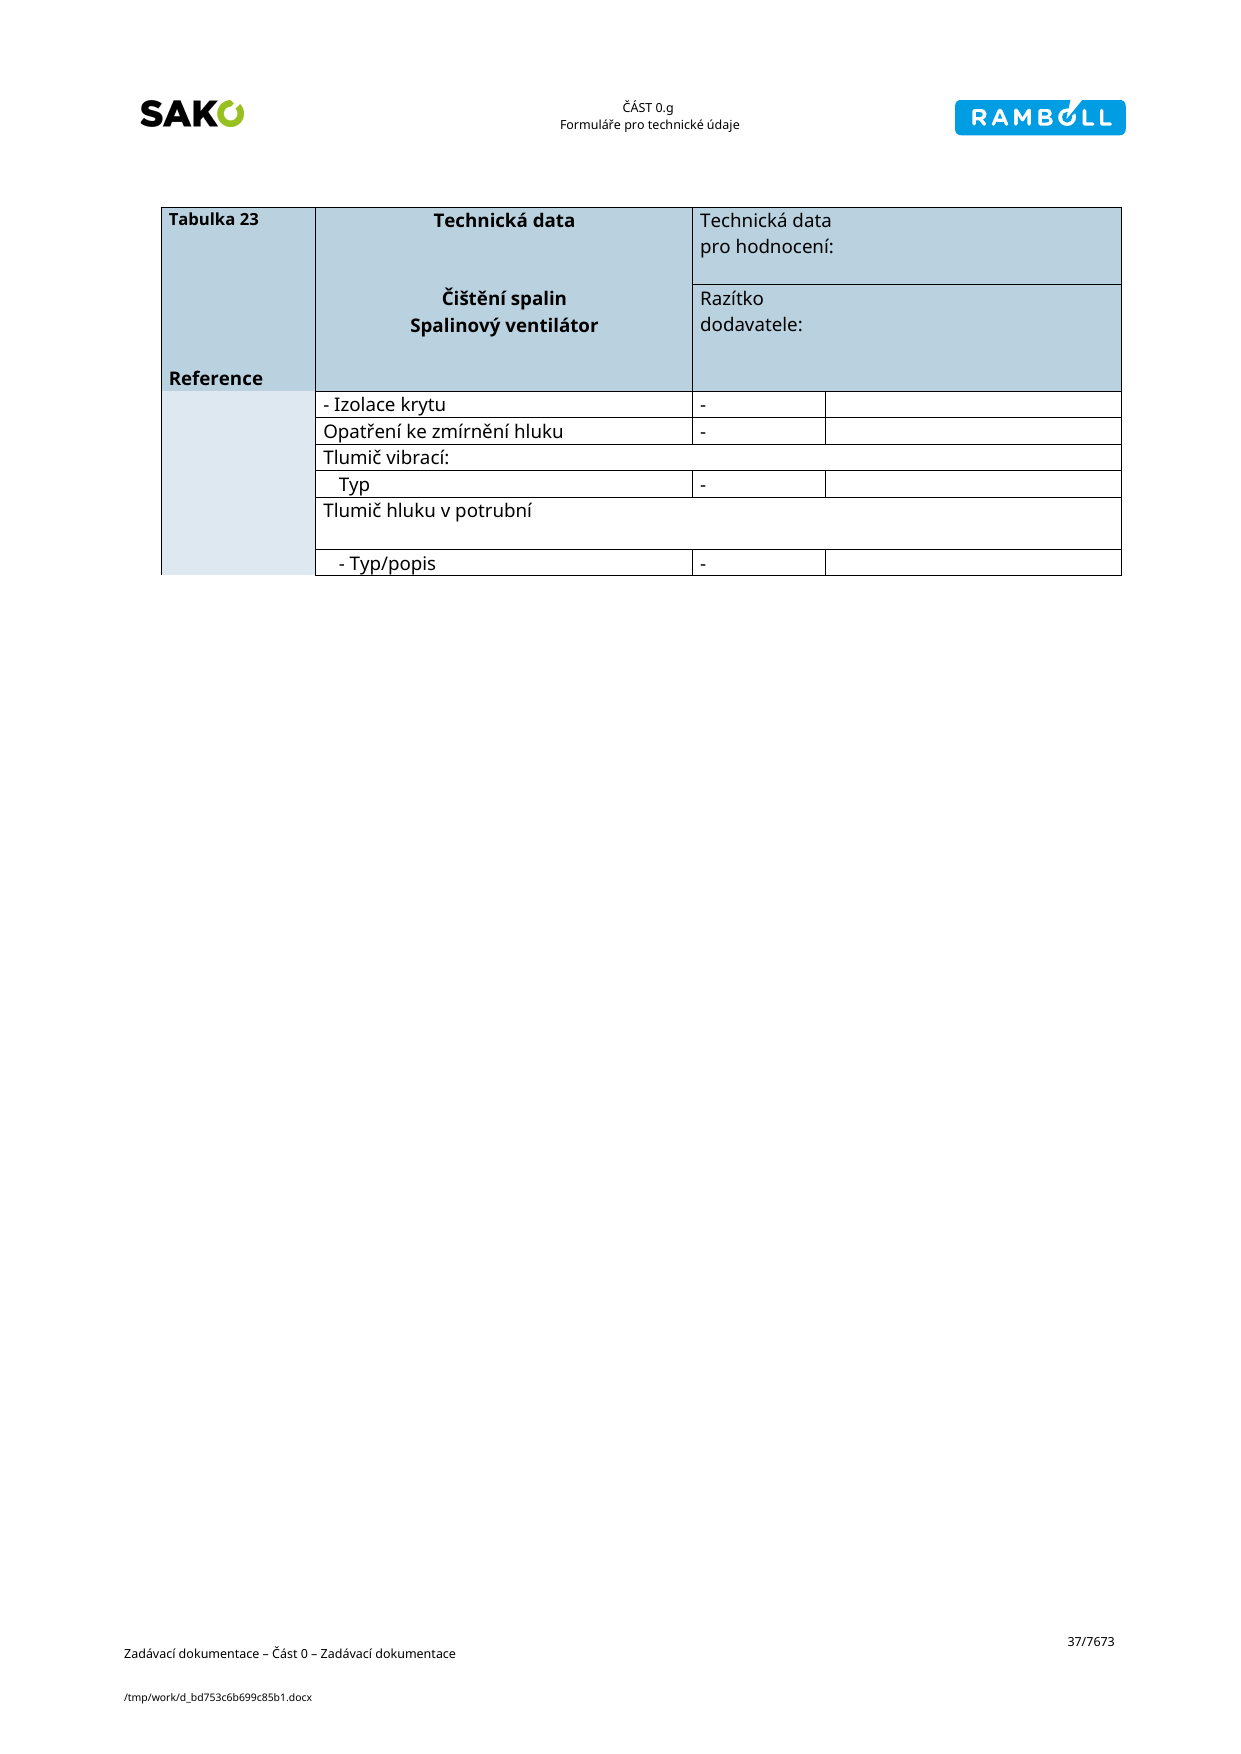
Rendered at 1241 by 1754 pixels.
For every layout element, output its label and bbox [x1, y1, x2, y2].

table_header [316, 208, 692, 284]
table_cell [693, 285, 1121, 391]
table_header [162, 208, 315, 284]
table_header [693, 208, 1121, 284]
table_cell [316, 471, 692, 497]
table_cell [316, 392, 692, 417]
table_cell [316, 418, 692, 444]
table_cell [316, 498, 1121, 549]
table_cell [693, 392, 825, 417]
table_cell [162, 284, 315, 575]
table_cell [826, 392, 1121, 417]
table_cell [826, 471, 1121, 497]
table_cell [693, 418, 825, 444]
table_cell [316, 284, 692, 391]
picture [140, 100, 244, 127]
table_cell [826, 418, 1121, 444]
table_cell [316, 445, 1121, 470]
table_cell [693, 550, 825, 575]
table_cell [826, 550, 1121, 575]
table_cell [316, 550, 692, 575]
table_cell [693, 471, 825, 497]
